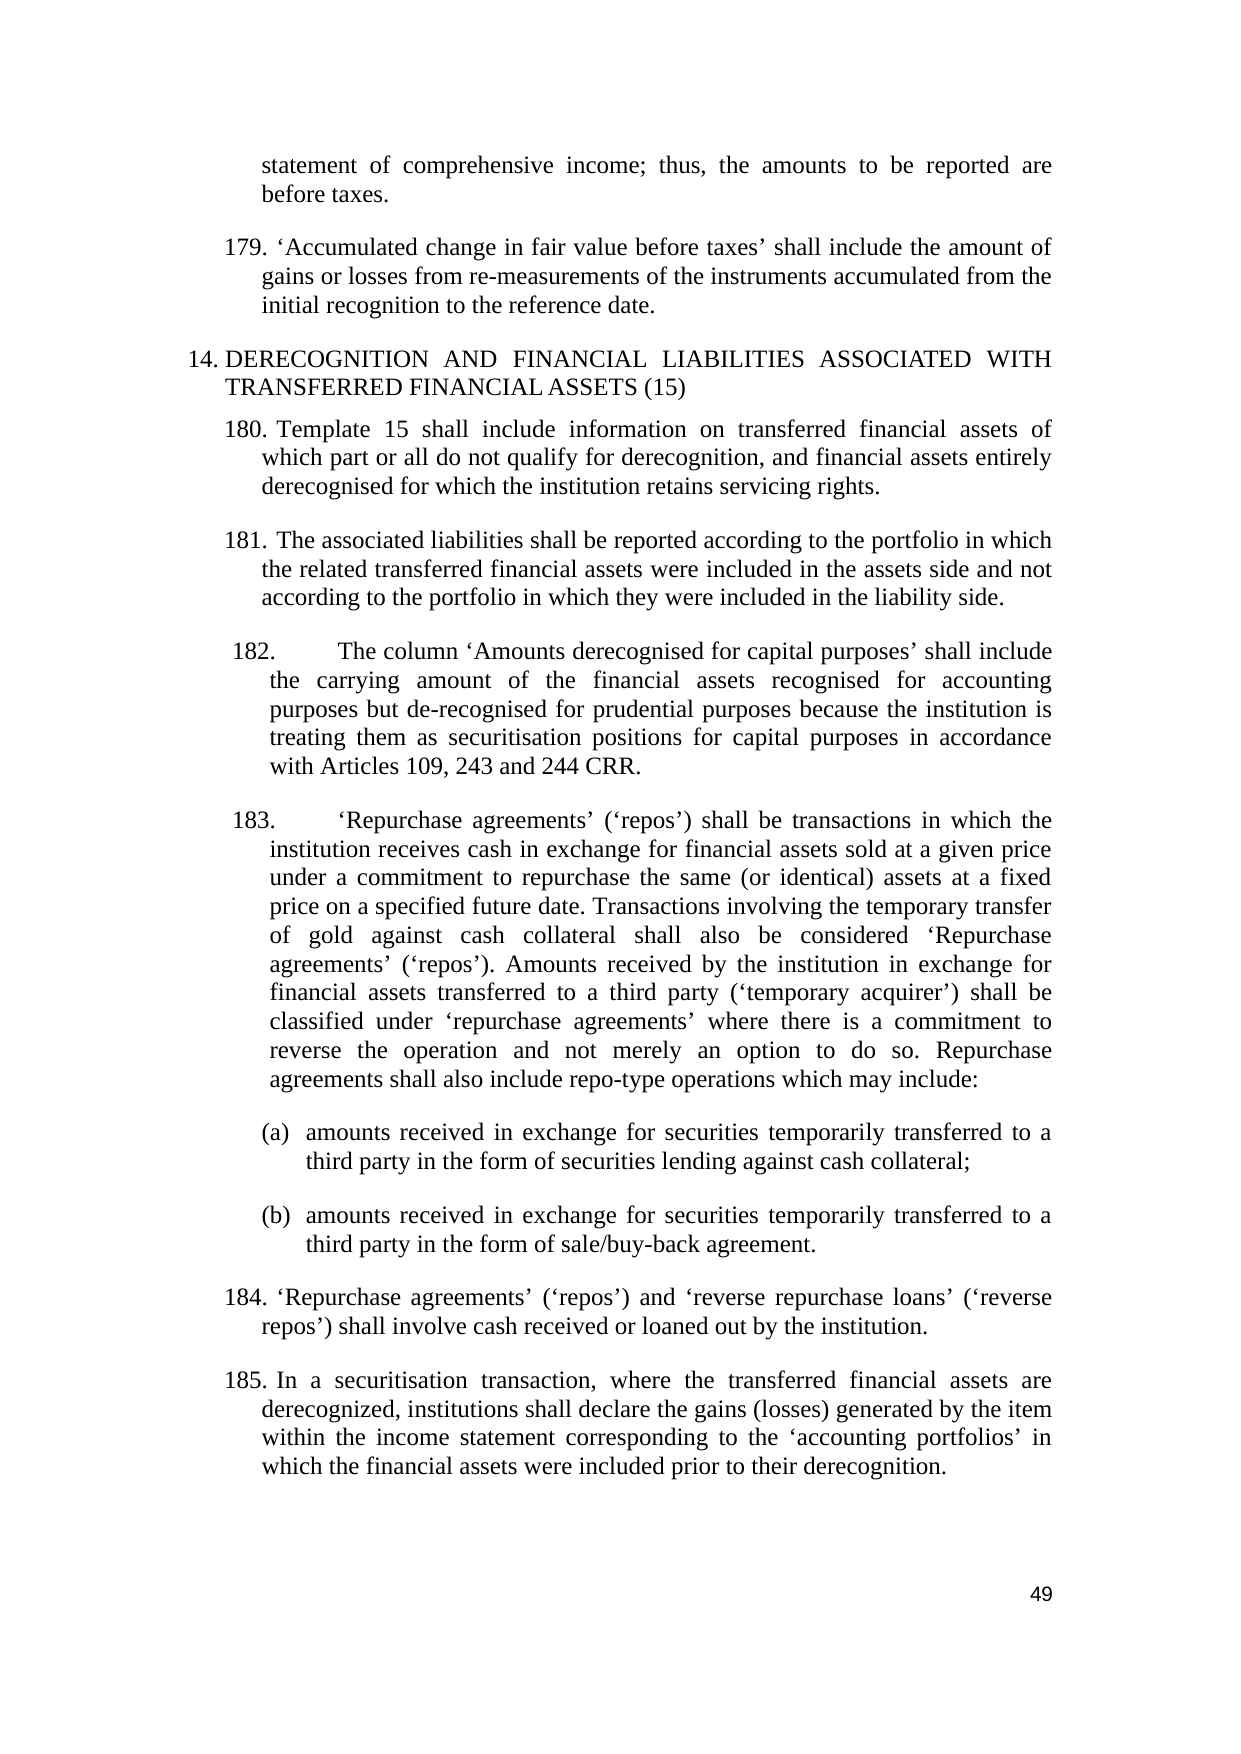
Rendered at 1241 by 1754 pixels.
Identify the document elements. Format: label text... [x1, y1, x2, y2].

list amounts received in exchange for securities temporarily transferred to a third party in the form of sale/buy-back agreement. [261, 1200, 1053, 1257]
subtitle Derecognition and financial liabilities associated with transferred financial assets (15) [187, 344, 1053, 401]
text In a securitisation transaction, where the transferred financial assets are derecognized, institutions shall declare the gains (losses) generated by the item within the income statement corresponding to the ‘accounting portfolios’ in which the financial assets were included prior to their derecognition. [224, 1365, 1053, 1480]
text The column ‘Amounts derecognised for capital purposes’ shall include the carrying amount of the financial assets recognised for accounting purposes but de-recognised for prudential purposes because the institution is treating them as securitisation positions for capital purposes in accordance with Articles 109, 243 and 244 CRR. [232, 636, 1053, 780]
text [232, 150, 1053, 207]
text ‘Repurchase agreements’ (‘repos’) shall be transactions in which the institution receives cash in exchange for financial assets sold at a given price under a commitment to repurchase the same (or identical) assets at a fixed price on a specified future date. Transactions involving the temporary transfer of gold against cash collateral shall also be considered ‘Repurchase agreements’ (‘repos’). Amounts received by the institution in exchange for financial assets transferred to a third party (‘temporary acquirer’) shall be classified under ‘repurchase agreements’ where there is a commitment to reverse the operation and not merely an option to do so. Repurchase agreements shall also include repo-type operations which may include: [232, 805, 1053, 1092]
text ‘Accumulated change in fair value before taxes’ shall include the amount of gains or losses from re-measurements of the instruments accumulated from the initial recognition to the reference date. [224, 232, 1053, 319]
text Template 15 shall include information on transferred financial assets of which part or all do not qualify for derecognition, and financial assets entirely derecognised for which the institution retains servicing rights. [224, 414, 1053, 500]
list amounts received in exchange for securities temporarily transferred to a third party in the form of securities lending against cash collateral; [261, 1117, 1053, 1175]
text The associated liabilities shall be reported according to the portfolio in which the related transferred financial assets were included in the assets side and not according to the portfolio in which they were included in the liability side. [224, 525, 1053, 611]
text ‘Repurchase agreements’ (‘repos’) and ‘reverse repurchase loans’ (‘reverse repos’) shall involve cash received or loaned out by the institution. [224, 1282, 1053, 1340]
